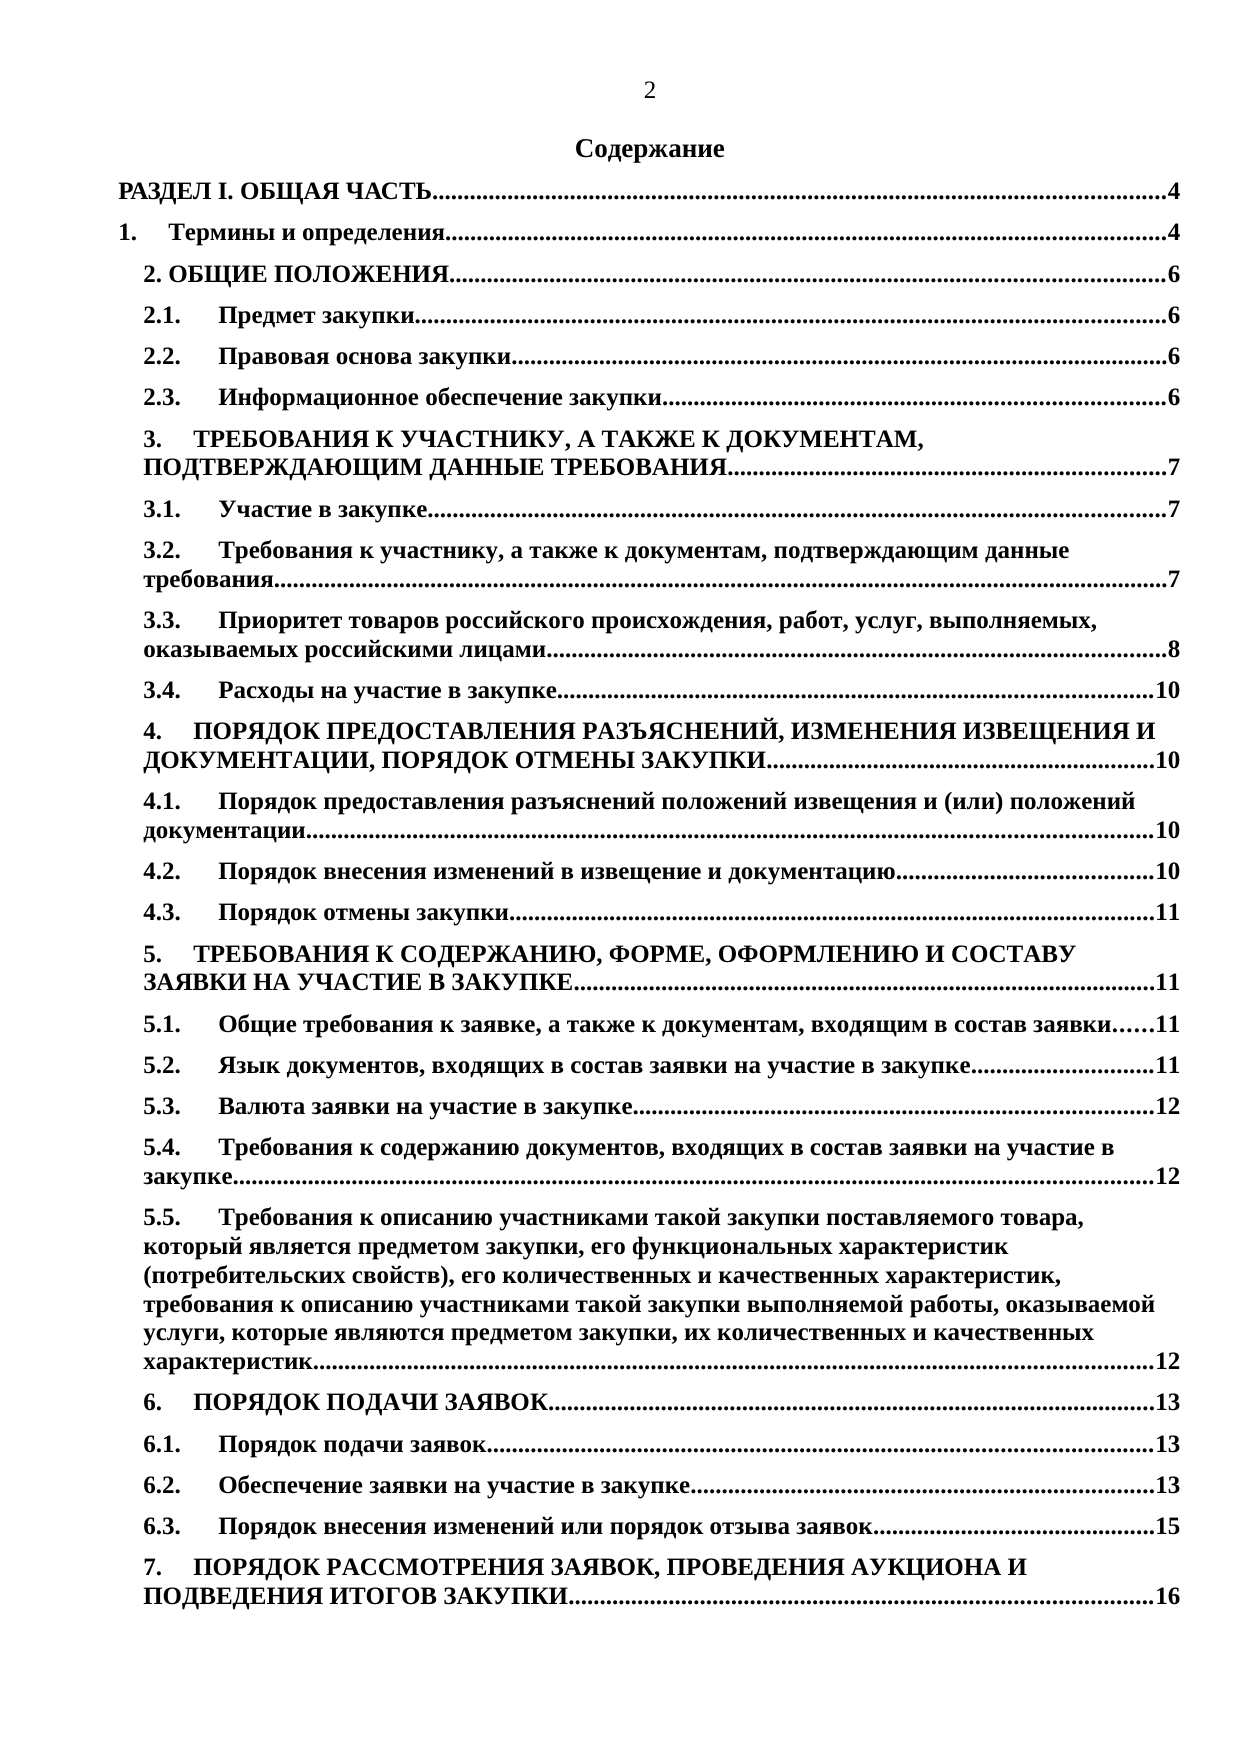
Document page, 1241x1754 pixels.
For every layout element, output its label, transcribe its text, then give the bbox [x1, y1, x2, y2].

text 5. ТРЕБОВАНИЯ К СОДЕРЖАНИЮ, ФОРМЕ, ОФОРМЛЕНИЮ И СОСТАВУ ЗАЯВКИ НА УЧАСТИЕ В ЗАКУПКЕ 11 [143, 939, 1181, 996]
text 3.3. Приоритет товаров российского происхождения, работ, услуг, выполняемых, оказываемых российскими лицами 8 [143, 605, 1181, 662]
text 7. ПОРЯДОК РАССМОТРЕНИЯ ЗАЯВОК, ПРОВЕДЕНИЯ АУКЦИОНА И ПОДВЕДЕНИЯ ИТОГОВ ЗАКУПКИ 16 [143, 1552, 1181, 1610]
text Содержание [118, 132, 1181, 164]
text 5.5. Требования к описанию участниками такой закупки поставляемого товара, который является предметом закупки, его функциональных характеристик (потребительских свойств), его количественных и качественных характеристик, требования к описанию участниками такой закупки выполняемой работы, оказываемой услуги, которые являются предметом закупки, их количественных и качественных характеристик 12 [143, 1202, 1181, 1375]
text 4.1. Порядок предоставления разъяснений положений извещения и (или) положений документации 10 [143, 786, 1181, 844]
text 5.3. Валюта заявки на участие в закупке 12 [143, 1091, 1181, 1120]
text 5.4. Требования к содержанию документов, входящих в состав заявки на участие в закупке 12 [143, 1132, 1181, 1190]
text 6.1. Порядок подачи заявок 13 [143, 1429, 1181, 1457]
text 3.4. Расходы на участие в закупке 10 [143, 675, 1181, 704]
text 6.3. Порядок внесения изменений или порядок отзыва заявок 15 [143, 1511, 1181, 1540]
text 6. ПОРЯДОК ПОДАЧИ ЗАЯВОК 13 [143, 1387, 1181, 1416]
text 2.2. Правовая основа закупки 6 [143, 341, 1181, 370]
text 3.1. Участие в закупке 7 [143, 494, 1181, 522]
text 3.2. Требования к участнику, а также к документам, подтверждающим данные требования 7 [143, 535, 1181, 592]
text 2.1. Предмет закупки 6 [143, 300, 1181, 329]
text РАЗДЕЛ I. ОБЩАЯ ЧАСТЬ 4 [118, 176, 1181, 205]
text 2. ОБЩИЕ ПОЛОЖЕНИЯ 6 [143, 259, 1181, 287]
text 4.3. Порядок отмены закупки 11 [143, 897, 1181, 926]
text 3. ТРЕБОВАНИЯ К УЧАСТНИКУ, А ТАКЖЕ К ДОКУМЕНТАМ, ПОДТВЕРЖДАЮЩИМ ДАННЫЕ ТРЕБОВАНИЯ 7 [143, 424, 1181, 481]
text 5.2. Язык документов, входящих в состав заявки на участие в закупке 11 [143, 1050, 1181, 1079]
text 4. ПОРЯДОК ПРЕДОСТАВЛЕНИЯ РАЗЪЯСНЕНИЙ, ИЗМЕНЕНИЯ ИЗВЕЩЕНИЯ И ДОКУМЕНТАЦИИ, ПОРЯДОК ОТМЕНЫ ЗАКУПКИ 10 [143, 716, 1181, 774]
text 2.3. Информационное обеспечение закупки 6 [143, 382, 1181, 411]
text 6.2. Обеспечение заявки на участие в закупке 13 [143, 1470, 1181, 1499]
text 4.2. Порядок внесения изменений в извещение и документацию 10 [143, 856, 1181, 885]
text 1. Термины и определения 4 [118, 217, 1181, 246]
text 5.1. Общие требования к заявке, а также к документам, входящим в состав заявки 11 [143, 1009, 1181, 1037]
